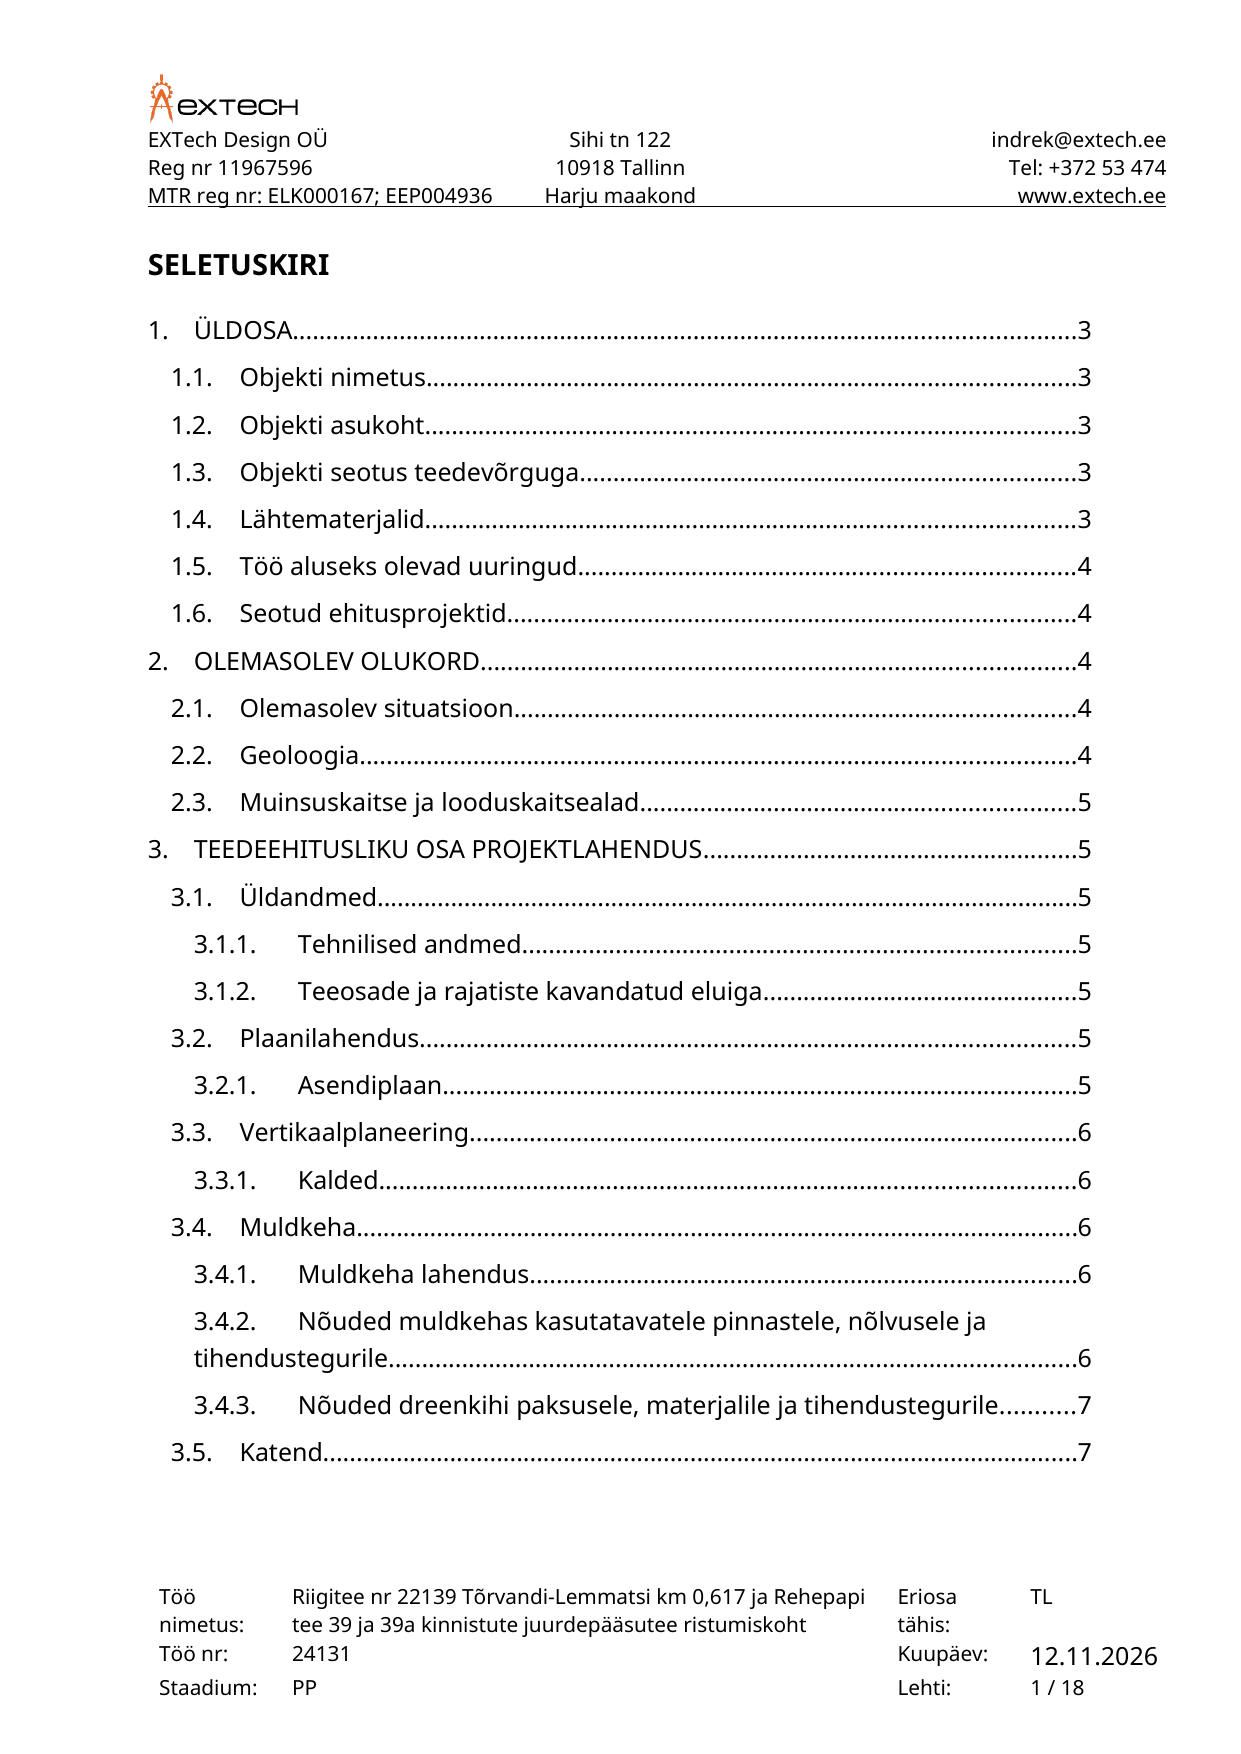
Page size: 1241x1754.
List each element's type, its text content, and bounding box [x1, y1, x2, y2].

picture [147, 73, 300, 125]
text SELETUSKIRI [148, 244, 1093, 284]
